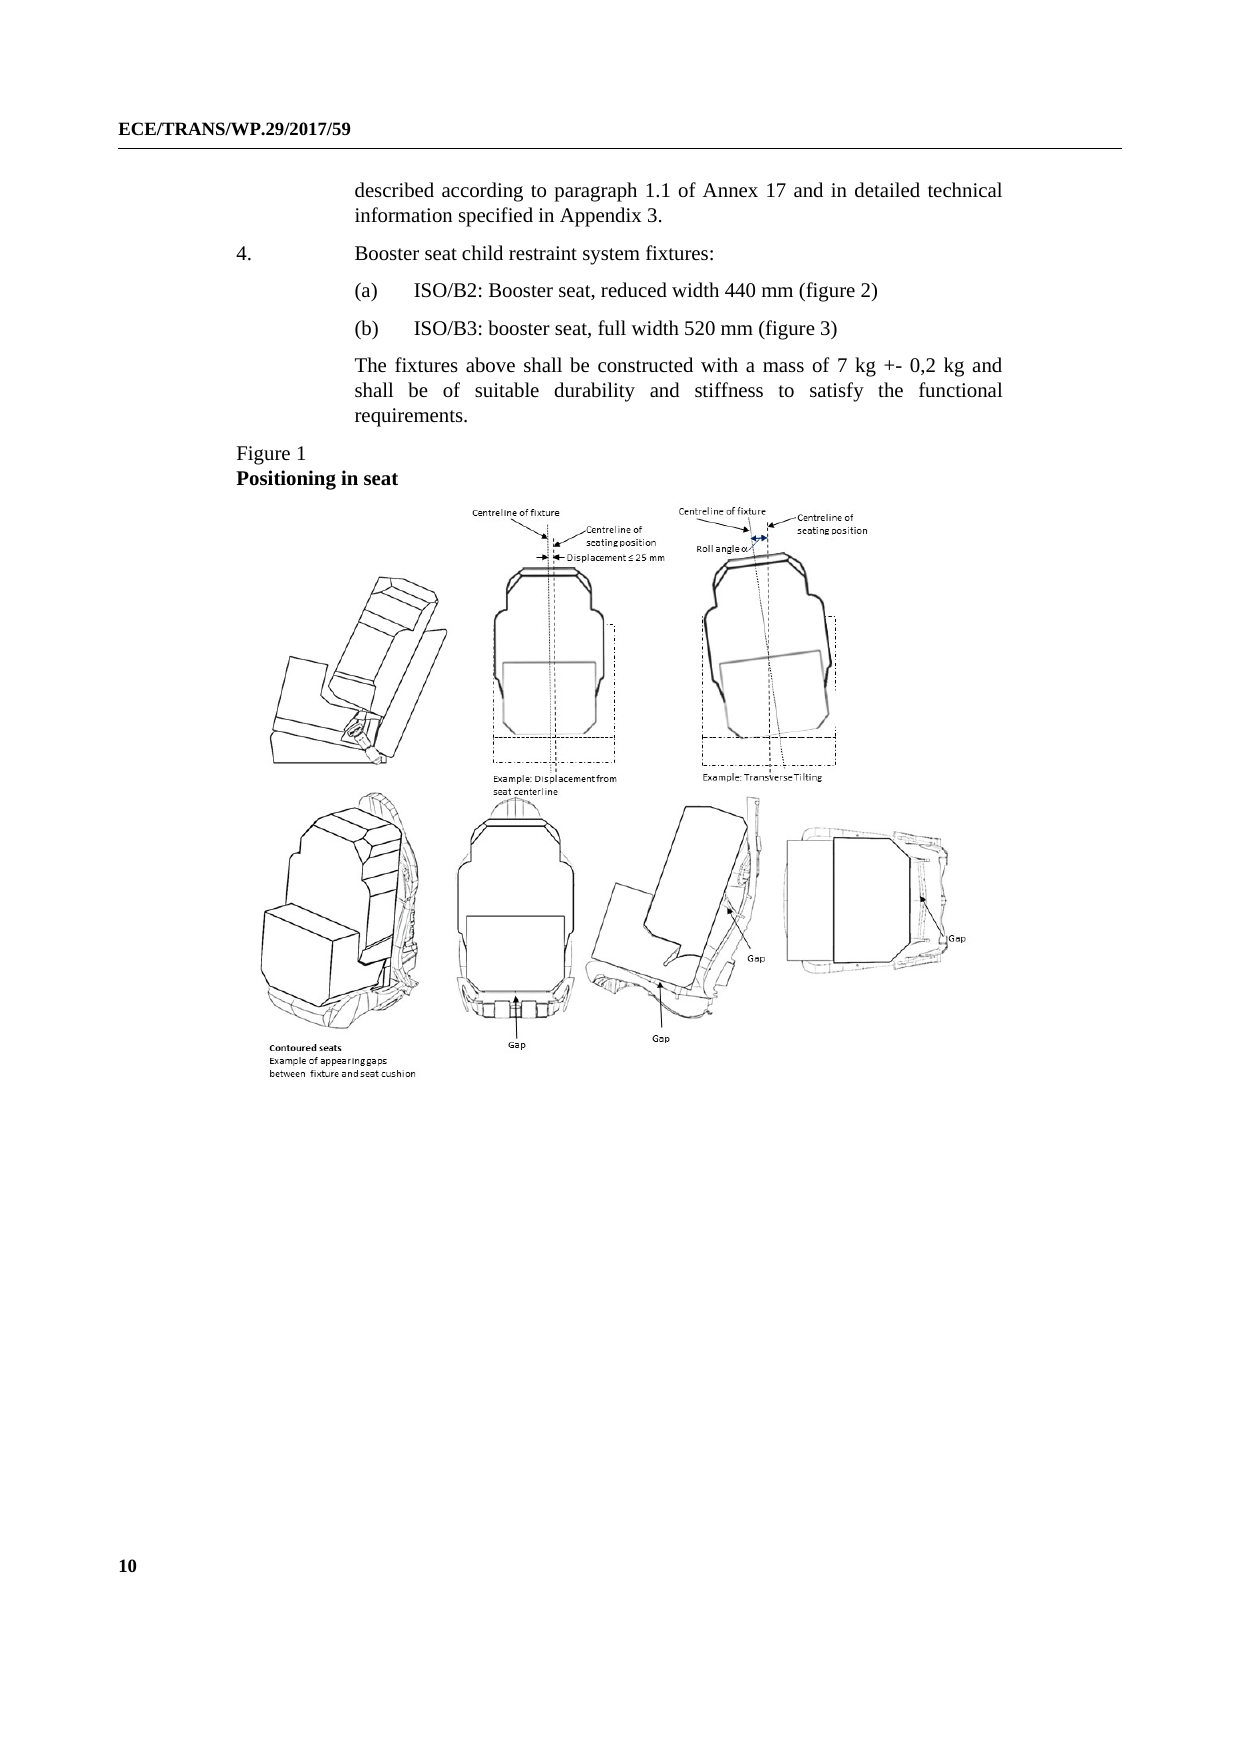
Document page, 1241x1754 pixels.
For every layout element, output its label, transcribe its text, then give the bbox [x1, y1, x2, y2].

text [236, 177, 1004, 227]
text (a) ISO/B2: Booster seat, reduced width 440 mm (figure 2) [354, 277, 1004, 302]
text The fixtures above shall be constructed with a mass of 7 kg +- 0,2 kg and shall be of suitable durability and stiffness to satisfy the functional requirements. [354, 352, 1004, 427]
picture [236, 502, 998, 1079]
text (b) ISO/B3: booster seat, full width 520 mm (figure 3) [354, 315, 1004, 340]
text Figure 1 Positioning in seat [236, 440, 1004, 490]
text 4. Booster seat child restraint system fixtures: [236, 240, 1004, 265]
